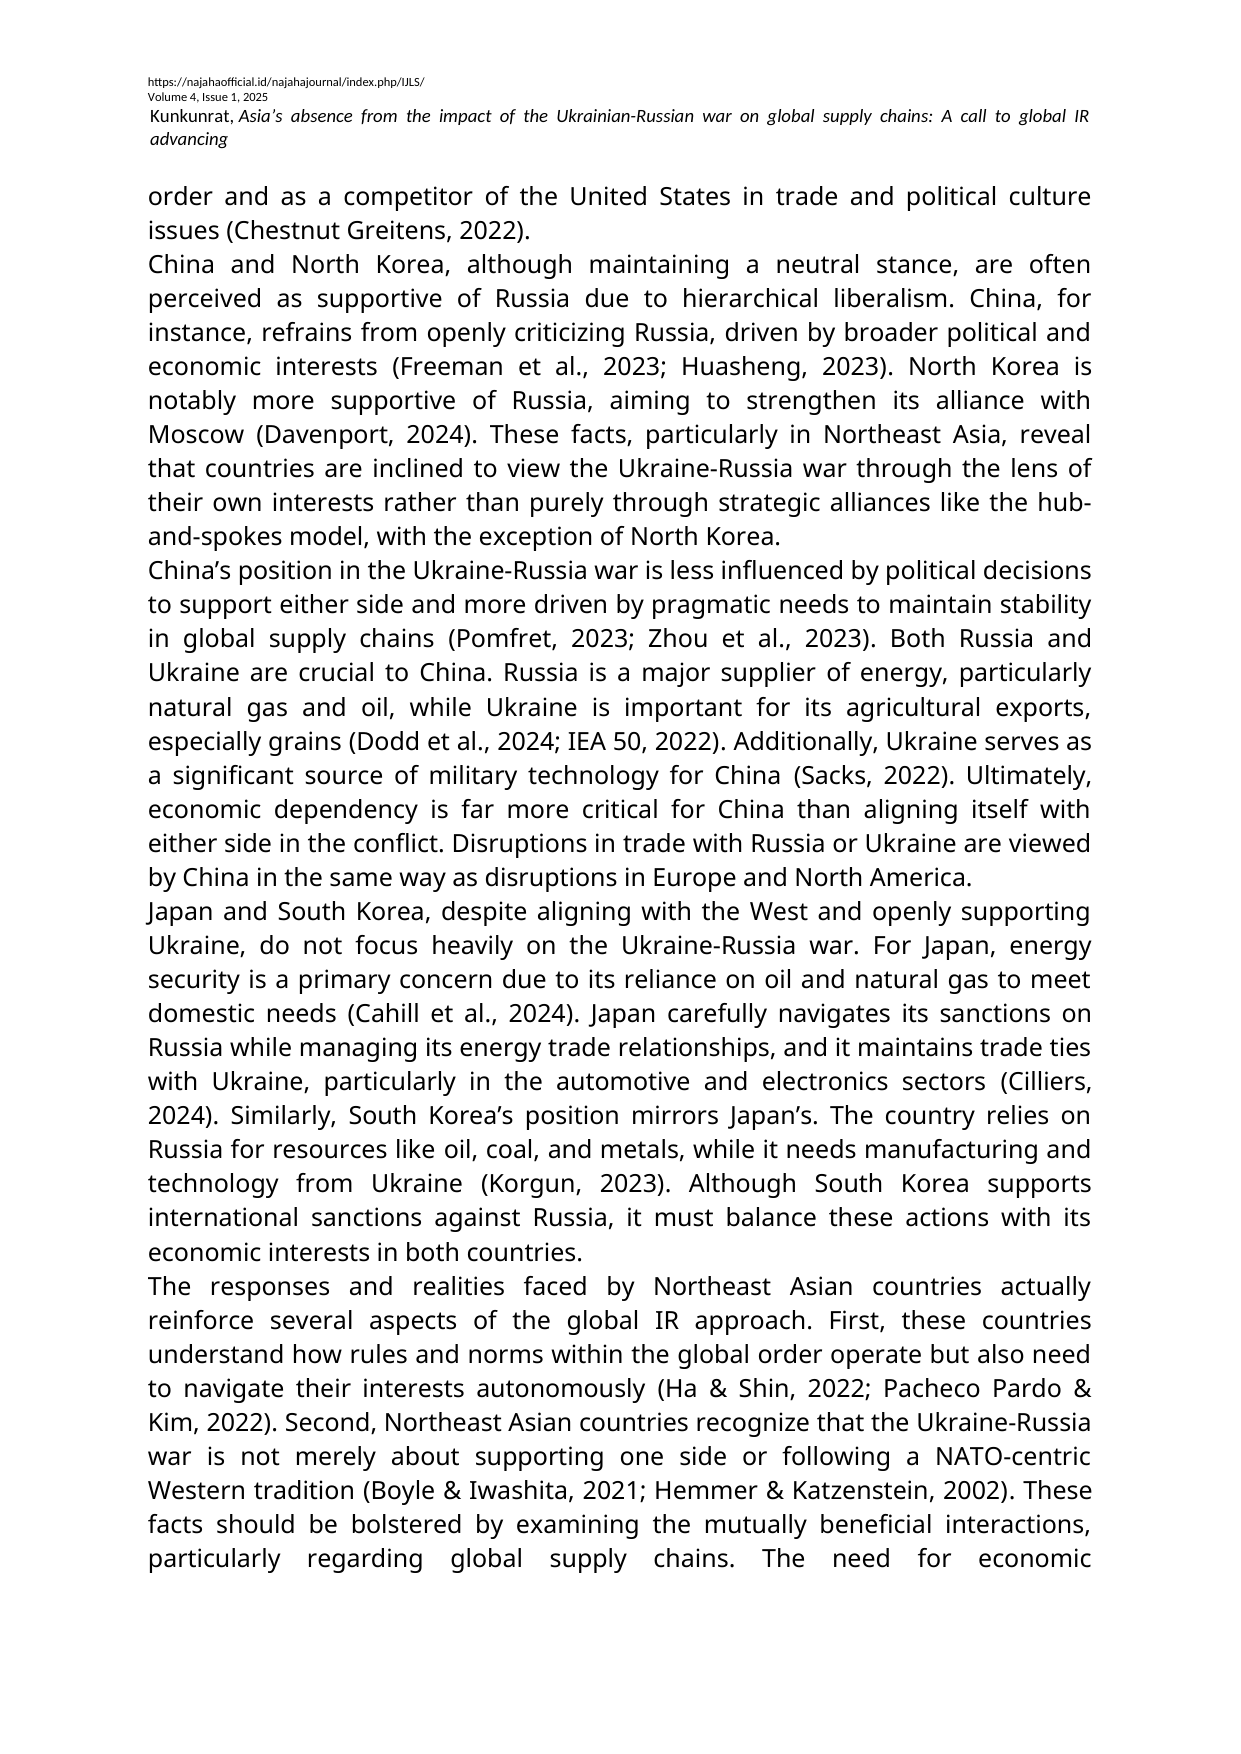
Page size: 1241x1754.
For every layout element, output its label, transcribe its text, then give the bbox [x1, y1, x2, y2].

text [148, 178, 1092, 246]
text Japan and South Korea, despite aligning with the West and openly supporting Ukraine, do not focus heavily on the Ukraine-Russia war. For Japan, energy security is a primary concern due to its reliance on oil and natural gas to meet domestic needs . Japan carefully navigates its sanctions on Russia while managing its energy trade relationships, and it maintains trade ties with Ukraine, particularly in the automotive and electronics sectors . Similarly, South Korea’s position mirrors Japan’s. The country relies on Russia for resources like oil, coal, and metals, while it needs manufacturing and technology from Ukraine . Although South Korea supports international sanctions against Russia, it must balance these actions with its economic interests in both countries. [148, 893, 1092, 1268]
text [148, 1268, 1092, 1575]
text China and North Korea, although maintaining a neutral stance, are often perceived as supportive of Russia due to hierarchical liberalism. China, for instance, refrains from openly criticizing Russia, driven by broader political and economic interests . North Korea is notably more supportive of Russia, aiming to strengthen its alliance with Moscow . These facts, particularly in Northeast Asia, reveal that countries are inclined to view the Ukraine-Russia war through the lens of their own interests rather than purely through strategic alliances like the hub-and-spokes model, with the exception of North Korea. [148, 246, 1092, 553]
text China’s position in the Ukraine-Russia war is less influenced by political decisions to support either side and more driven by pragmatic needs to maintain stability in global supply chains . Both Russia and Ukraine are crucial to China. Russia is a major supplier of energy, particularly natural gas and oil, while Ukraine is important for its agricultural exports, especially grains . Additionally, Ukraine serves as a significant source of military technology for China . Ultimately, economic dependency is far more critical for China than aligning itself with either side in the conflict. Disruptions in trade with Russia or Ukraine are viewed by China in the same way as disruptions in Europe and North America. [148, 553, 1092, 893]
